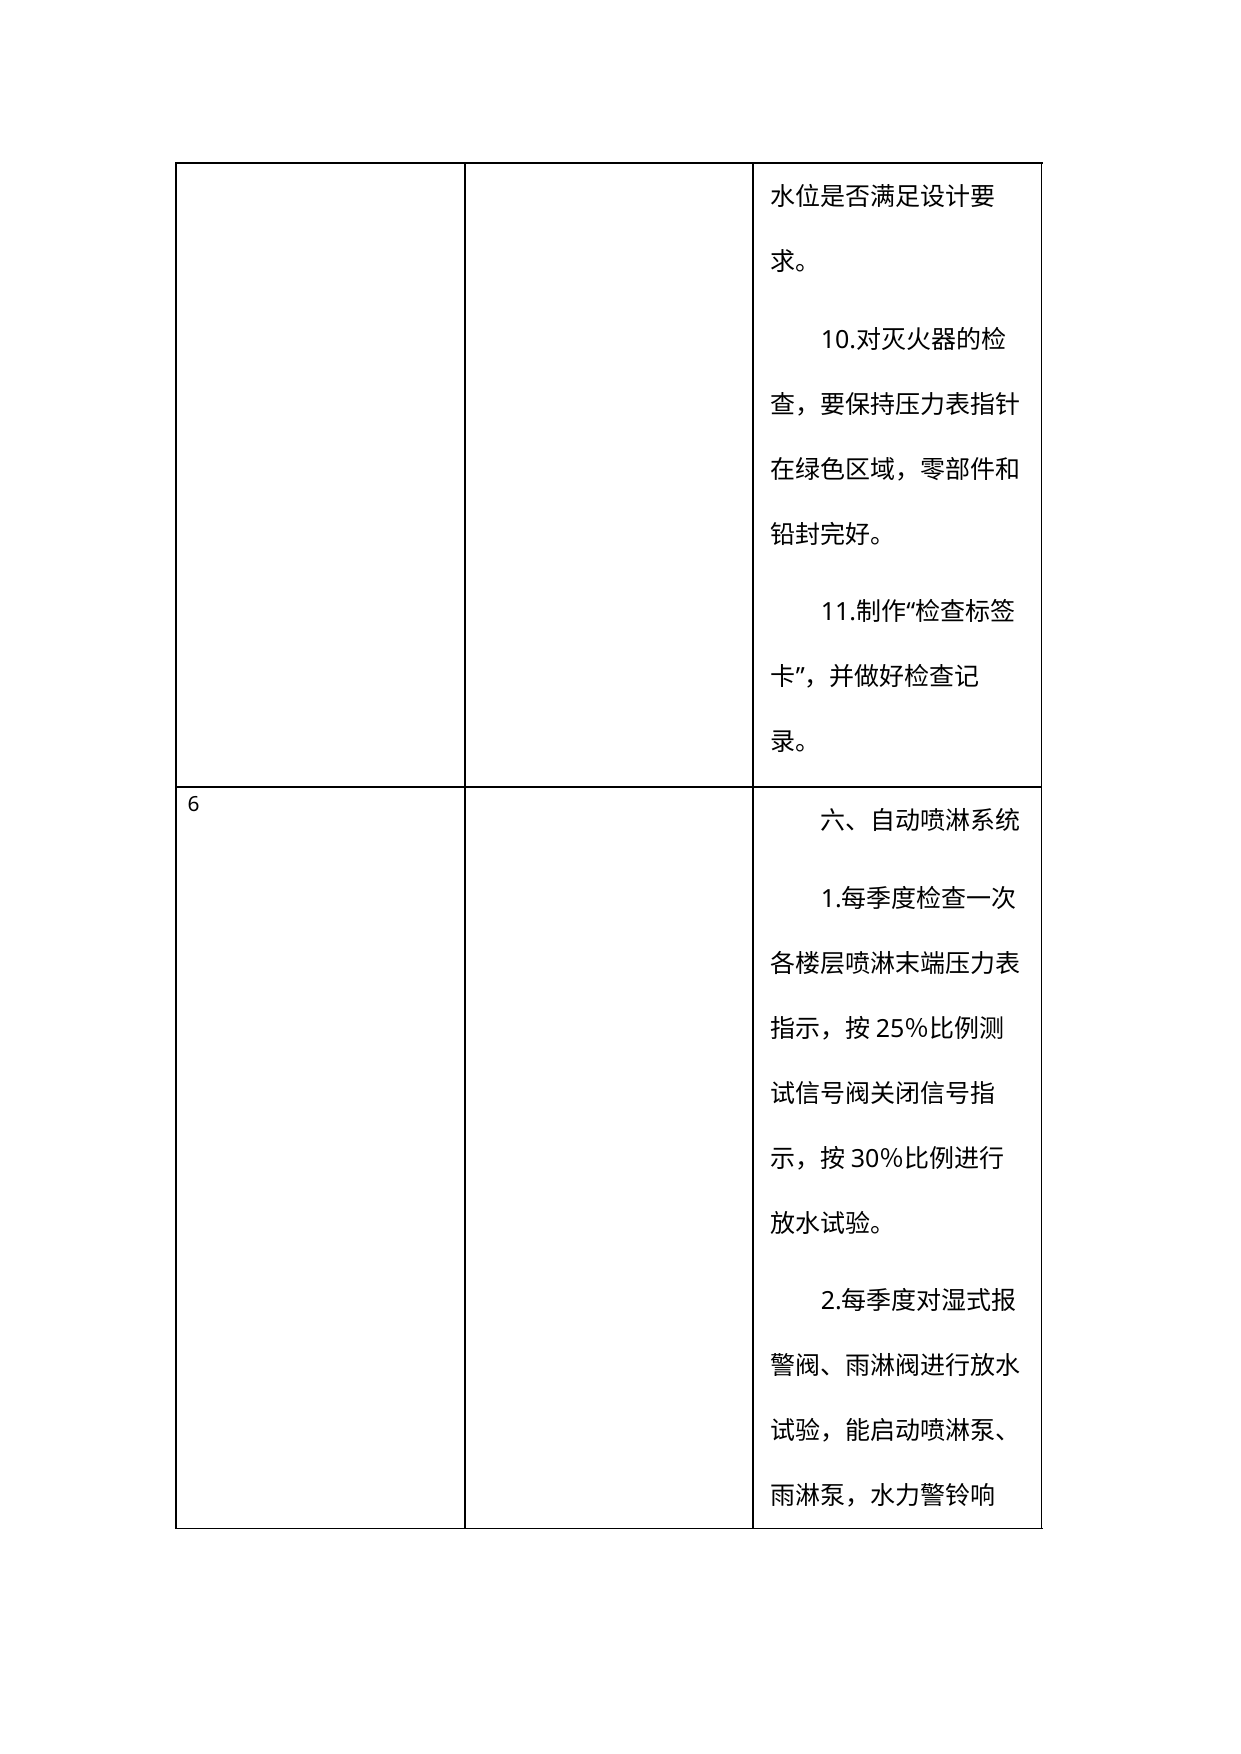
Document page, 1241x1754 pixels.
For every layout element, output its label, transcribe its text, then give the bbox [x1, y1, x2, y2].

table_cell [754, 164, 1041, 786]
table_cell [754, 788, 1041, 1528]
table_cell 6 [177, 788, 464, 1528]
table_cell 5 [177, 164, 464, 786]
table_cell [466, 788, 752, 1528]
table_cell [466, 164, 752, 786]
